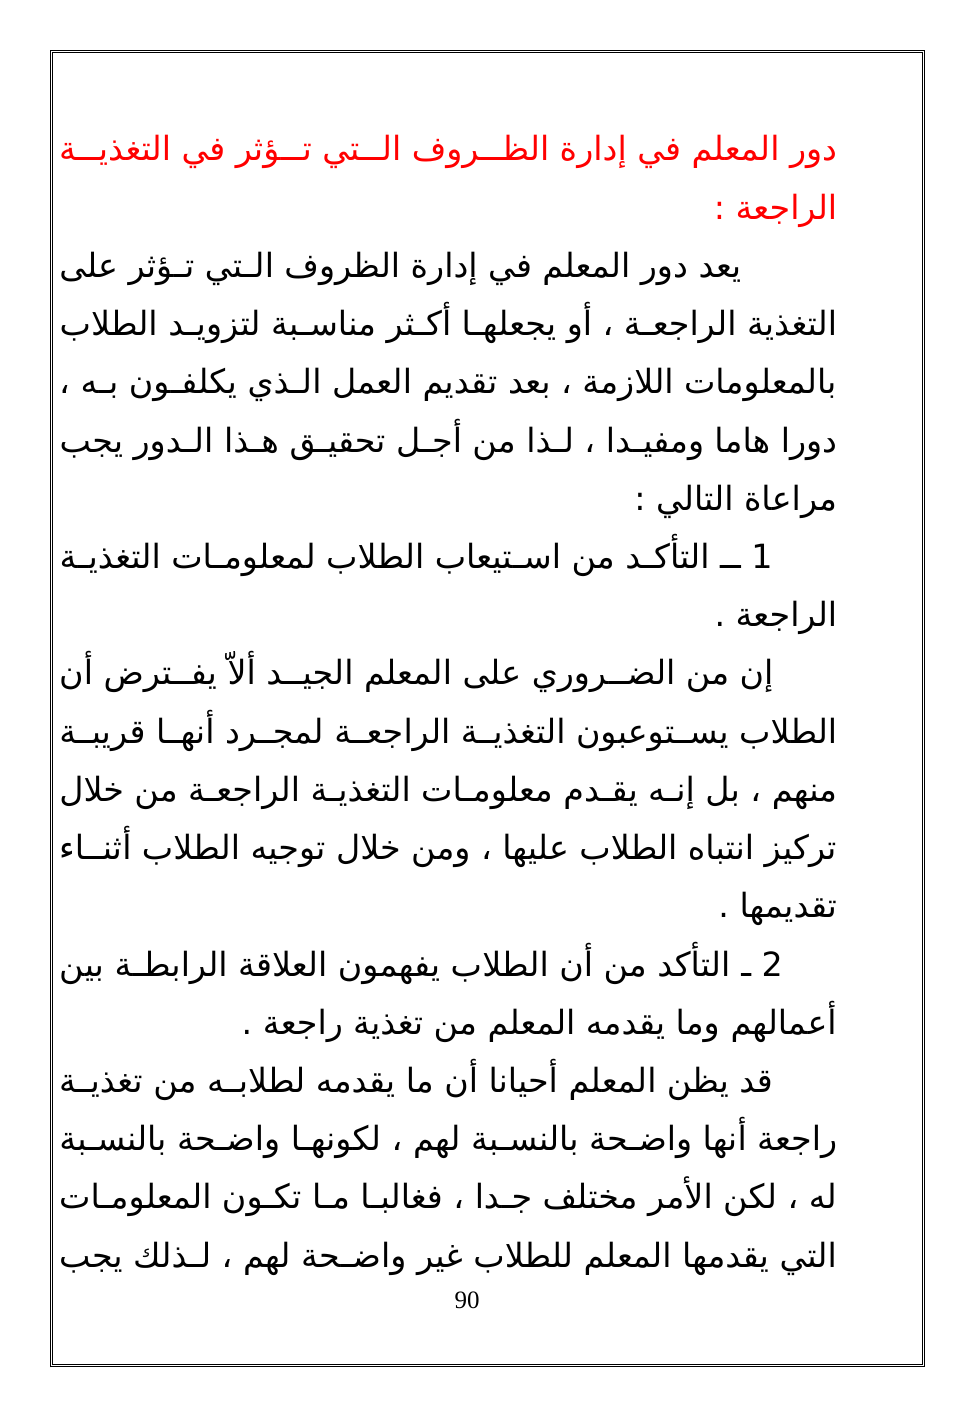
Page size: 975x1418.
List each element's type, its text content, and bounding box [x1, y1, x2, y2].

text دور المعلم في إدارة الظروف التي تؤثر في التغذية الراجعة : [59, 130, 837, 227]
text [59, 1062, 837, 1275]
text يعد دور المعلم في إدارة الظروف التي تؤثر على التغذية الراجعة ، أو يجعلها أكثر مناسبة لتزويد الطلاب بالمعلومات اللازمة ، بعد تقديم العمل الذي يكلفون به ، دورا هاما ومفيدا ، لذا من أجل تحقيق هذا الدور يجب مراعاة التالي : [59, 246, 837, 518]
text إن من الضروري على المعلم الجيد ألاّ يفترض أن الطلاب يستوعبون التغذية الراجعة لمجرد أنها قريبة منهم ، بل إنه يقدم معلومات التغذية الراجعة من خلال تركيز انتباه الطلاب عليها ، ومن خلال توجيه الطلاب أثناء تقديمها . [59, 654, 837, 926]
text 2 ـ التأكد من أن الطلاب يفهمون العلاقة الرابطة بين أعمالهم وما يقدمه المعلم من تغذية راجعة . [59, 945, 837, 1042]
text 1 ـ التأكد من استيعاب الطلاب لمعلومات التغذية الراجعة . [59, 537, 837, 634]
